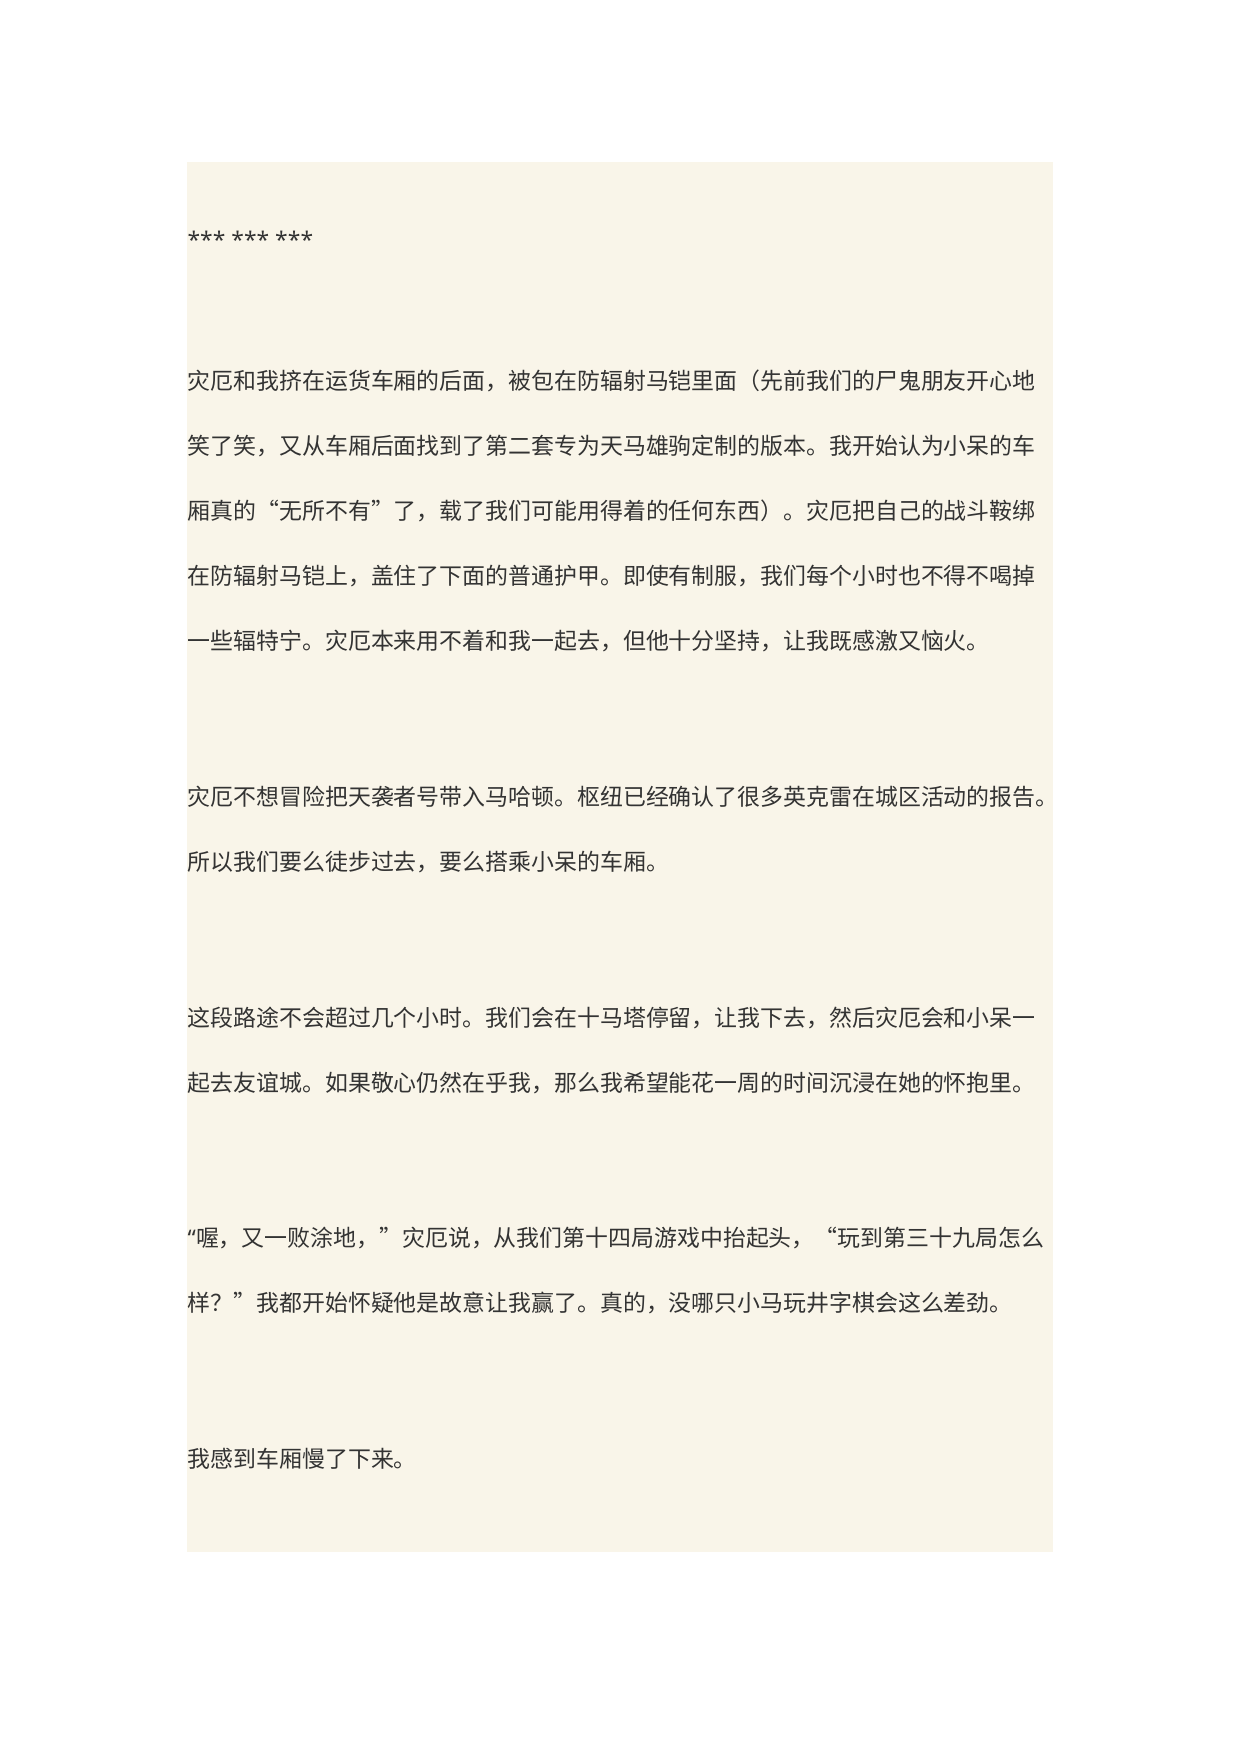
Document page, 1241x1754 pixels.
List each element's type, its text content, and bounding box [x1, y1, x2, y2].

text “喔，又一败涂地，”灾厄说，从我们第十四局游戏中抬起头，“玩到第三十九局怎么样？”我都开始怀疑他是故意让我赢了。真的，没哪只小马玩井字棋会这么差劲。 [187, 1204, 1053, 1334]
text 灾厄不想冒险把天袭者号带入马哈顿。枢纽已经确认了很多英克雷在城区活动的报告。所以我们要么徒步过去，要么搭乘小呆的车厢。 [187, 763, 1053, 893]
text *** *** *** [187, 224, 1053, 256]
text 这段路途不会超过几个小时。我们会在十马塔停留，让我下去，然后灾厄会和小呆一起去友谊城。如果敬心仍然在乎我，那么我希望能花一周的时间沉浸在她的怀抱里。 [187, 984, 1053, 1114]
text 灾厄和我挤在运货车厢的后面，被包在防辐射马铠里面（先前我们的尸鬼朋友开心地笑了笑，又从车厢后面找到了第二套专为天马雄驹定制的版本。我开始认为小呆的车厢真的“无所不有”了，载了我们可能用得着的任何东西）。灾厄把自己的战斗鞍绑在防辐射马铠上，盖住了下面的普通护甲。即使有制服，我们每个小时也不得不喝掉一些辐特宁。灾厄本来用不着和我一起去，但他十分坚持，让我既感激又恼火。 [187, 347, 1053, 672]
text 我感到车厢慢了下来。 [187, 1425, 1053, 1490]
